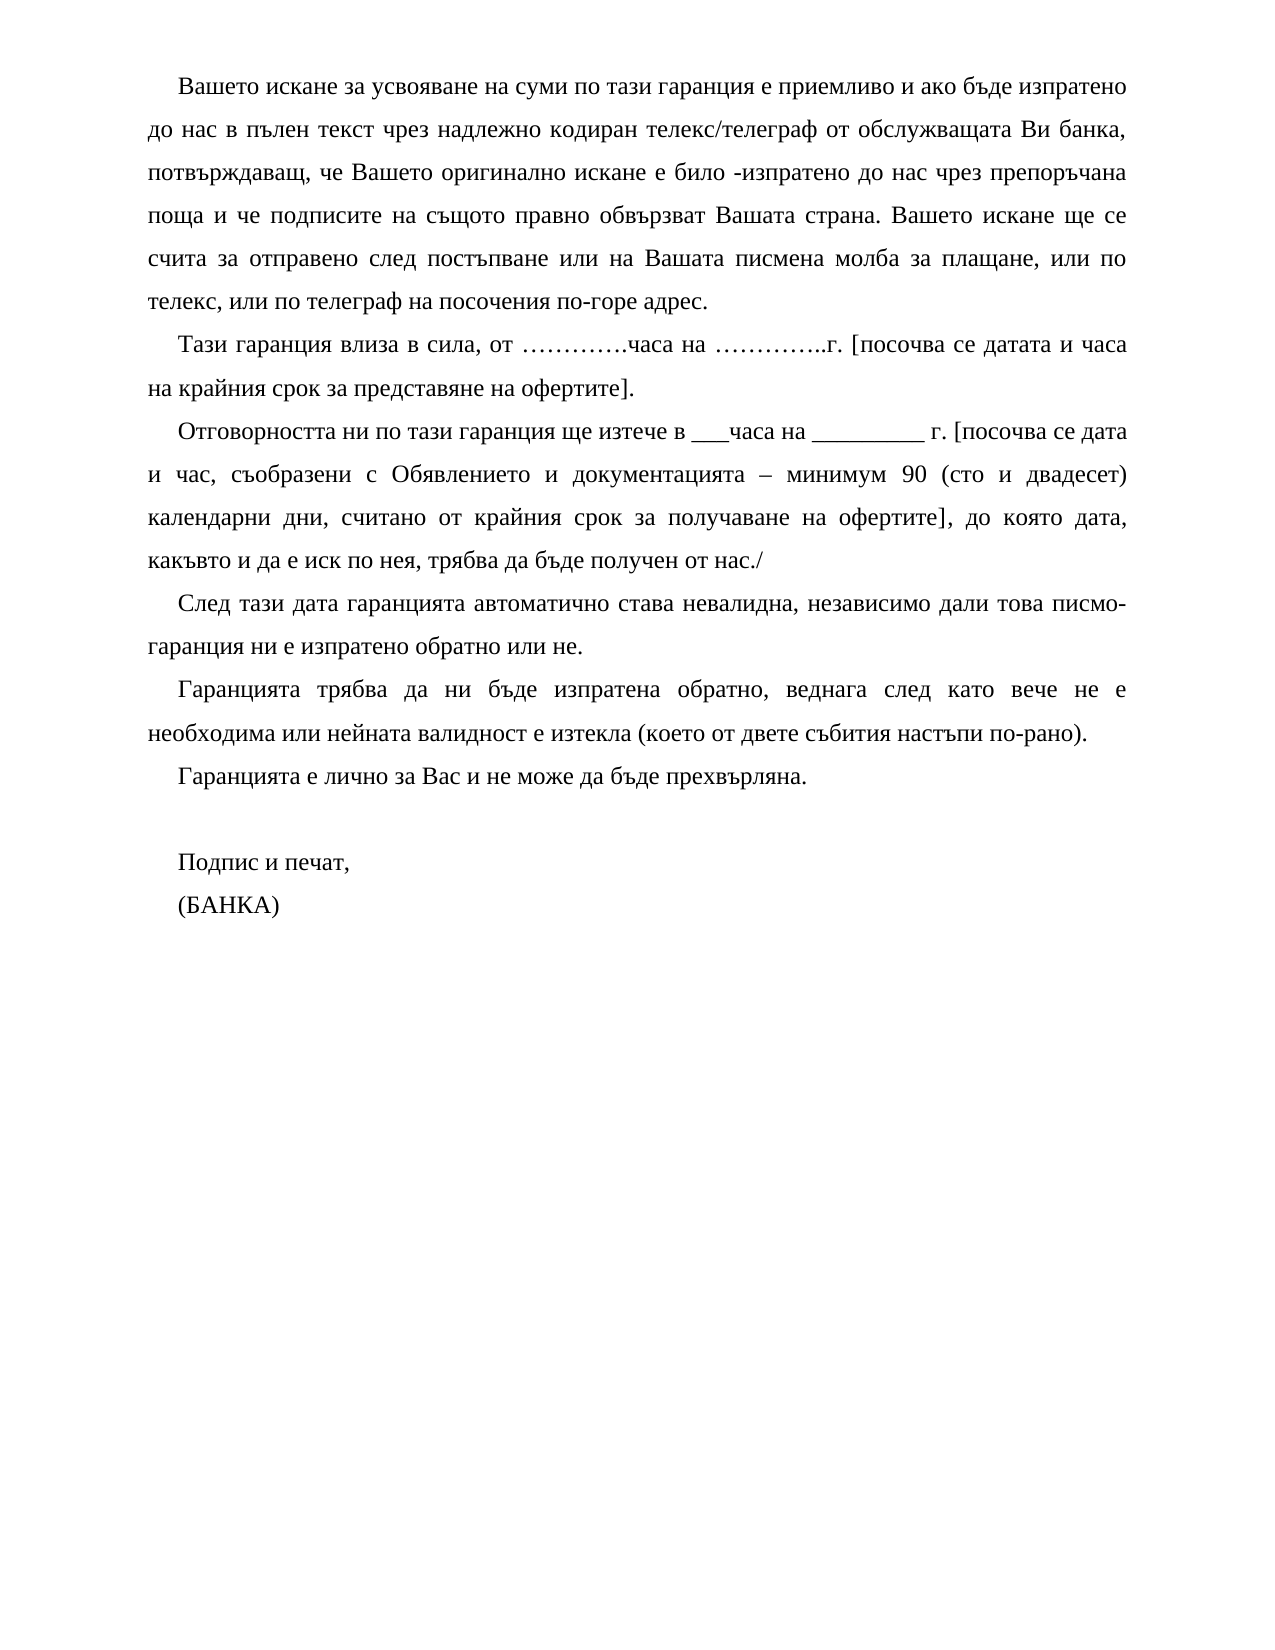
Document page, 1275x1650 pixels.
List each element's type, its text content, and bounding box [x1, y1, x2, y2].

text (БАНКА) [148, 890, 1127, 919]
text Вашето искане за усвояване на суми по тази гаранция e приемливо и ако бъде изпратено до нас в пълен текст чрез надлежно кодиран телекс/телеграф от обслужващата Ви банка, потвърждаващ, че Вашето оригинално искане е било -изпратено до нас чрез препоръчана поща и че подписите на същото правно обвързват Вашата страна. Вашето искане ще се счита за отправено след постъпване или на Вашата писмена молба за плащане, или по телекс, или по телеграф на посочения по-горе адрес. [148, 71, 1127, 315]
text Гаранцията трябва да ни бъде изпратена обратно, веднага след като вече не е необходима или нейната валидност е изтекла (което от двете събития настъпи по-рано). [148, 674, 1127, 746]
text Подпис и печат, [148, 847, 1127, 876]
text Отговорността ни по тази гаранция ще изтече в ___часа на _________ г. [посочва се дата и час, съобразени с Обявлението и документацията – минимум 90 (сто и двадесет) календарни дни, считано от крайния срок за получаване на офертите], до която дата, какъвто и да е иск по нея, трябва да бъде получен от нас./ [148, 416, 1127, 574]
text Гаранцията е лично за Вас и не може да бъде прехвърляна. [148, 761, 1127, 789]
text Тази гаранция влиза в сила, от ………….часа на …………..г. [посочва се датата и часа на крайния срок за представяне на офертите]. [148, 329, 1127, 401]
text След тази дата гаранцията автоматично става невалидна, независимо дали това писмо-гаранция ни е изпратено обратно или не. [148, 588, 1127, 660]
